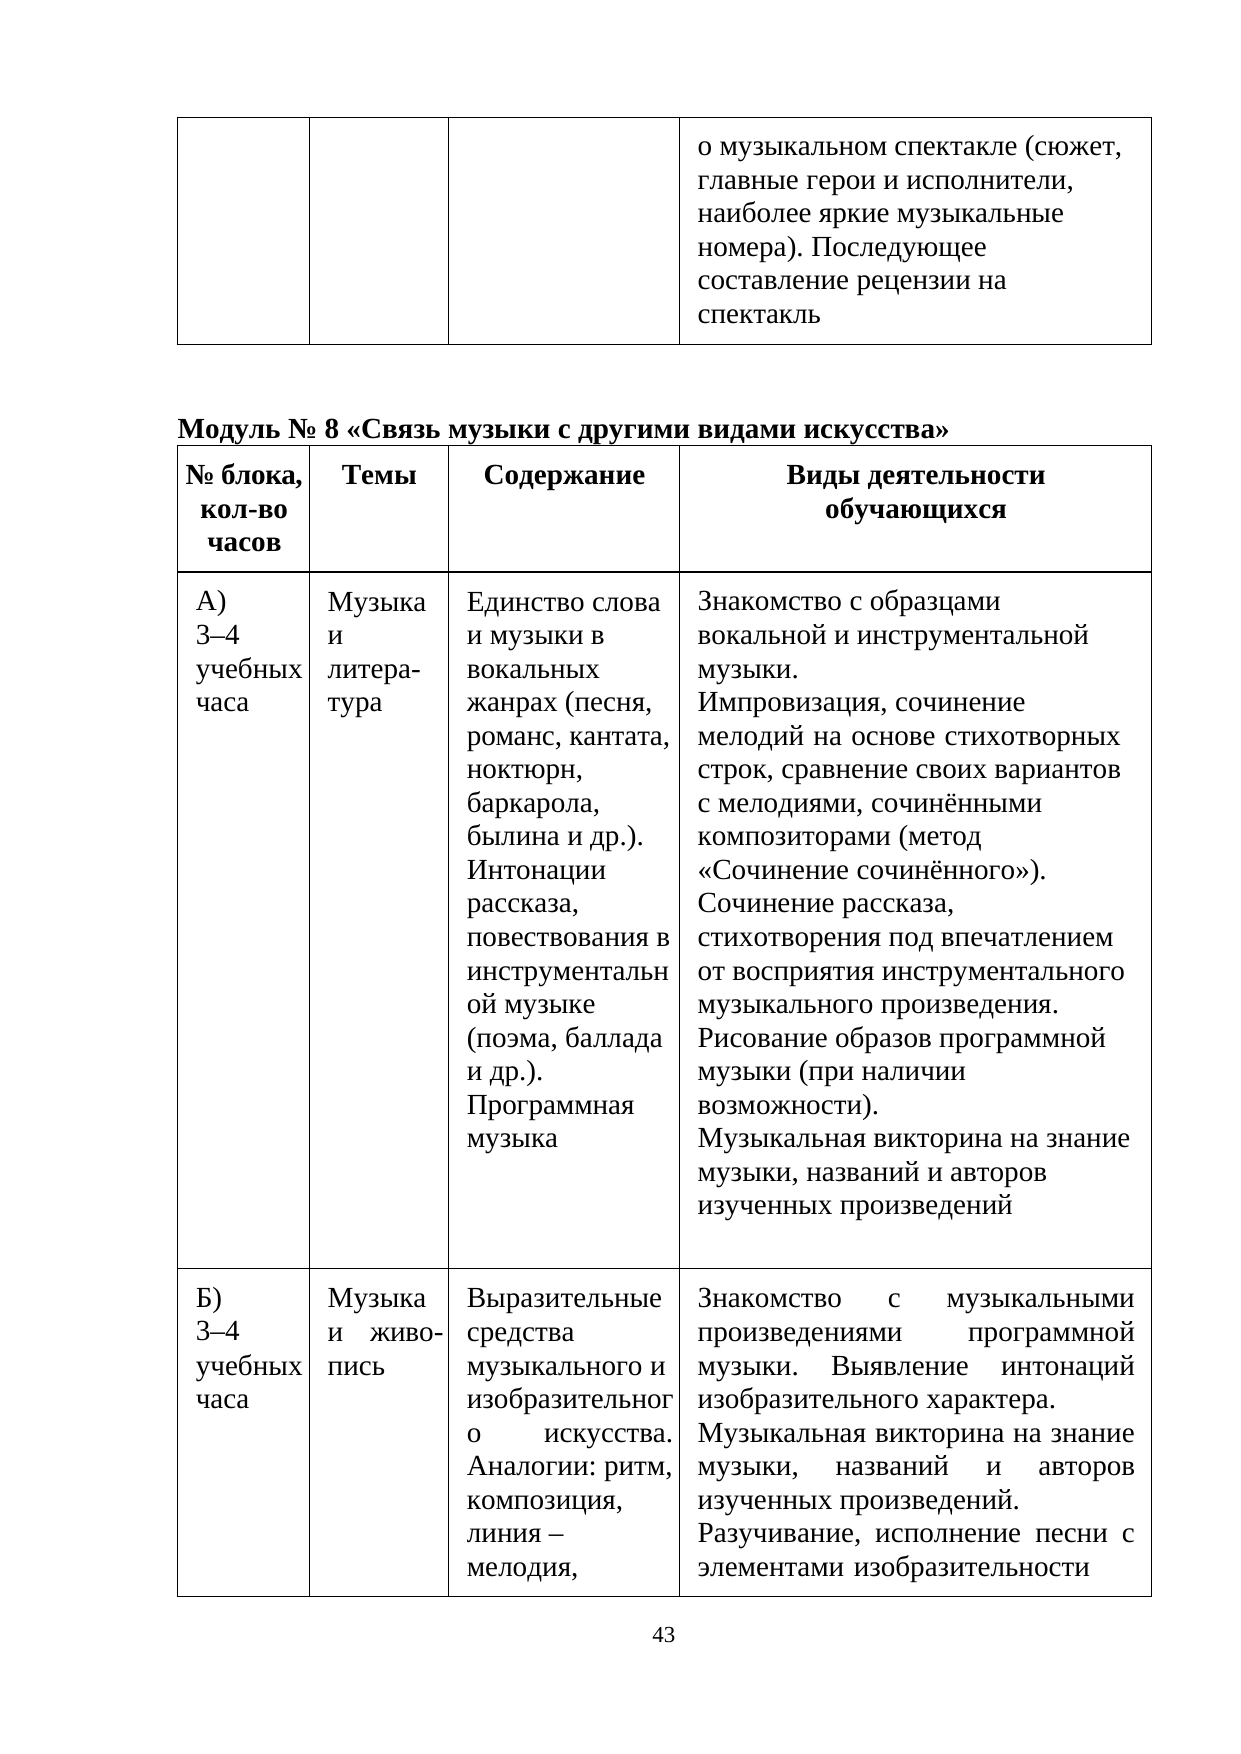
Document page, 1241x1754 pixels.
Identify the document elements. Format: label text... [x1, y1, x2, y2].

table_header о музыкальном спектакле (сюжет, главные герои и исполнители, наиболее яркие музыкальные номера). Последующее составление рецензии на спектакль [680, 118, 1151, 344]
table_header Темы [310, 446, 448, 571]
table_header № блока, кол-во часов [178, 446, 309, 571]
table_cell Единство слова и музыки в вокальных жанрах (песня, романс, кантата, ноктюрн, баркарола, былина и др.). Интонации рассказа, повествования в инструментальн ой музыке (поэма, баллада и др.). Программная музыка [449, 573, 679, 1268]
text Модуль № 8 «Связь музыки с другими видами искусства» [177, 411, 1167, 445]
table_cell Выразительные средства музыкального и изобразительног о искусства. Аналогии: ритм, композиция, линия – мелодия, [449, 1269, 679, 1596]
table_cell Музыка и живо- пись [310, 1269, 448, 1596]
table_cell Знакомство с музыкальными произведениями программной музыки. Выявление интонаций изобразительного характера. Музыкальная викторина на знание музыки, названий и авторов изученных произведений. Разучивание, исполнение песни с элементами изобразительности [680, 1269, 1151, 1596]
table_header Виды деятельности обучающихся [680, 446, 1151, 571]
table_cell Б) 3–4 учебных часа [178, 1269, 309, 1596]
table_cell Музыка и литера- тура [310, 573, 448, 1268]
table_header [310, 118, 448, 344]
table_cell А) 3–4 учебных часа [178, 573, 309, 1268]
table_header [449, 118, 679, 344]
table_cell Знакомство с образцами вокальной и инструментальной музыки. Импровизация, сочинение мелодий на основе стихотворных строк, сравнение своих вариантов с мелодиями, сочинёнными композиторами (метод «Сочинение сочинённого»). Сочинение рассказа, стихотворения под впечатлением от восприятия инструментального музыкального произведения. Рисование образов программной музыки (при наличии возможности). Музыкальная викторина на знание музыки, названий и авторов изученных произведений [680, 573, 1151, 1268]
table_header [178, 118, 309, 344]
table_header Содержание [449, 446, 679, 571]
